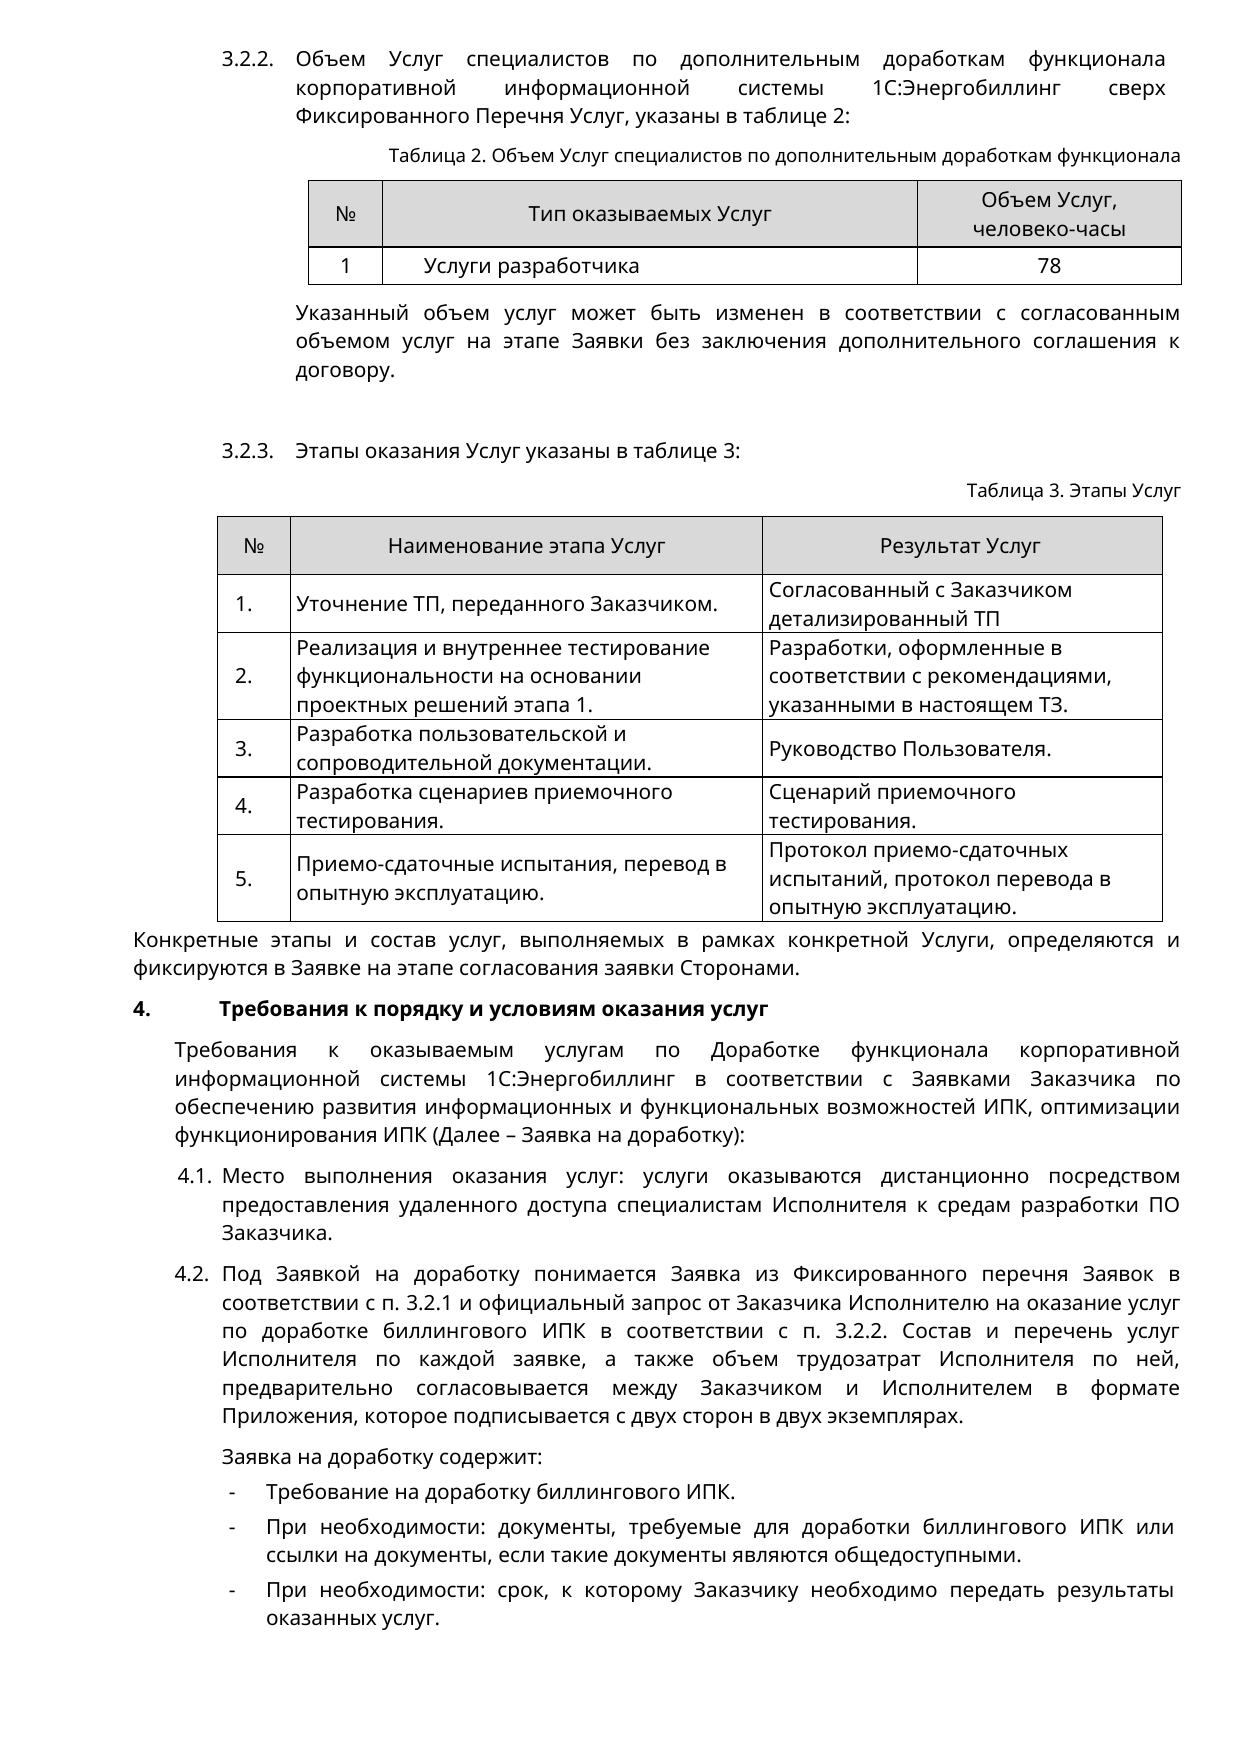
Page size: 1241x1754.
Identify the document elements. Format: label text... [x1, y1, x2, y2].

list Место выполнения оказания услуг: услуги оказываются дистанционно посредством предоставления удаленного доступа специалистам Исполнителя к средам разработки ПО Заказчика. [177, 1161, 1181, 1247]
table_cell 1 [309, 248, 382, 284]
table_cell Разработка сценариев приемочного тестирования. [291, 778, 762, 834]
table_cell Приемо-сдаточные испытания, перевод в опытную эксплуатацию. [291, 835, 762, 921]
table_header Тип оказываемых Услуг [383, 181, 917, 246]
table_header Результат Услуг [763, 517, 1162, 574]
table_cell Уточнение ТП, переданного Заказчиком. [291, 575, 762, 632]
table_cell Услуги разработчика [383, 248, 917, 284]
list Под Заявкой на доработку понимается Заявка из Фиксированного перечня Заявок в соответствии с п. 3.2.1 и официальный запрос от Заказчика Исполнителю на оказание услуг по доработке биллингового ИПК в соответствии с п. 3.2.2. Состав и перечень услуг Исполнителя по каждой заявке, а также объем трудозатрат Исполнителя по ней, предварительно согласовывается между Заказчиком и Исполнителем в формате Приложения, которое подписывается с двух сторон в двух экземплярах. [174, 1259, 1181, 1430]
table_cell [218, 720, 290, 776]
list Требование на доработку биллингового ИПК. [229, 1477, 1175, 1506]
table_header Объем Услуг, человеко-часы [918, 181, 1181, 246]
table_header № [309, 181, 382, 246]
table_cell Сценарий приемочного тестирования. [763, 778, 1162, 834]
list При необходимости: срок, к которому Заказчику необходимо передать результаты оказанных услуг. [229, 1575, 1175, 1632]
table_header Наименование этапа Услуг [291, 517, 762, 574]
table_cell Руководство Пользователя. [763, 720, 1162, 776]
text Таблица 2. Объем Услуг специалистов по дополнительным доработкам функционала [133, 142, 1181, 168]
table_cell Реализация и внутреннее тестирование функциональности на основании проектных решений этапа 1. [291, 633, 762, 718]
table_cell Разработки, оформленные в соответствии с рекомендациями, указанными в настоящем ТЗ. [763, 633, 1162, 718]
table_cell [218, 575, 290, 632]
list Объем Услуг специалистов по дополнительным доработкам функционала корпоративной информационной системы 1С:Энергобиллинг сверх Фиксированного Перечня Услуг, указаны в таблице 2: [222, 44, 1167, 130]
table_cell Протокол приемо-сдаточных испытаний, протокол перевода в опытную эксплуатацию. [763, 835, 1162, 921]
text Указанный объем услуг может быть изменен в соответствии с согласованным объемом услуг на этапе Заявки без заключения дополнительного соглашения к договору. [295, 298, 1181, 383]
table_cell [218, 835, 290, 921]
list Этапы оказания Услуг указаны в таблице 3: [222, 437, 1167, 465]
list При необходимости: документы, требуемые для доработки биллингового ИПК или ссылки на документы, если такие документы являются общедоступными. [229, 1512, 1175, 1569]
text Таблица 3. Этапы Услуг [133, 477, 1181, 503]
text Заявка на доработку содержит: [222, 1442, 1181, 1471]
table_cell Разработка пользовательской и сопроводительной документации. [291, 720, 762, 776]
table_cell 78 [918, 248, 1181, 284]
text Требования к оказываемым услугам по Доработке функционала корпоративной информационной системы 1С:Энергобиллинг в соответствии с Заявками Заказчика по обеспечению развития информационных и функциональных возможностей ИПК, оптимизации функционирования ИПК (Далее – Заявка на доработку): [174, 1035, 1181, 1149]
table_header № [218, 517, 290, 574]
list Требования к порядку и условиям оказания услуг [133, 994, 1181, 1023]
table_cell Согласованный с Заказчиком детализированный ТП [763, 575, 1162, 632]
text Конкретные этапы и состав услуг, выполняемых в рамках конкретной Услуги, определяются и фиксируются в Заявке на этапе согласования заявки Сторонами. [133, 556, 1181, 982]
table_cell [218, 778, 290, 834]
table_cell [218, 633, 290, 718]
